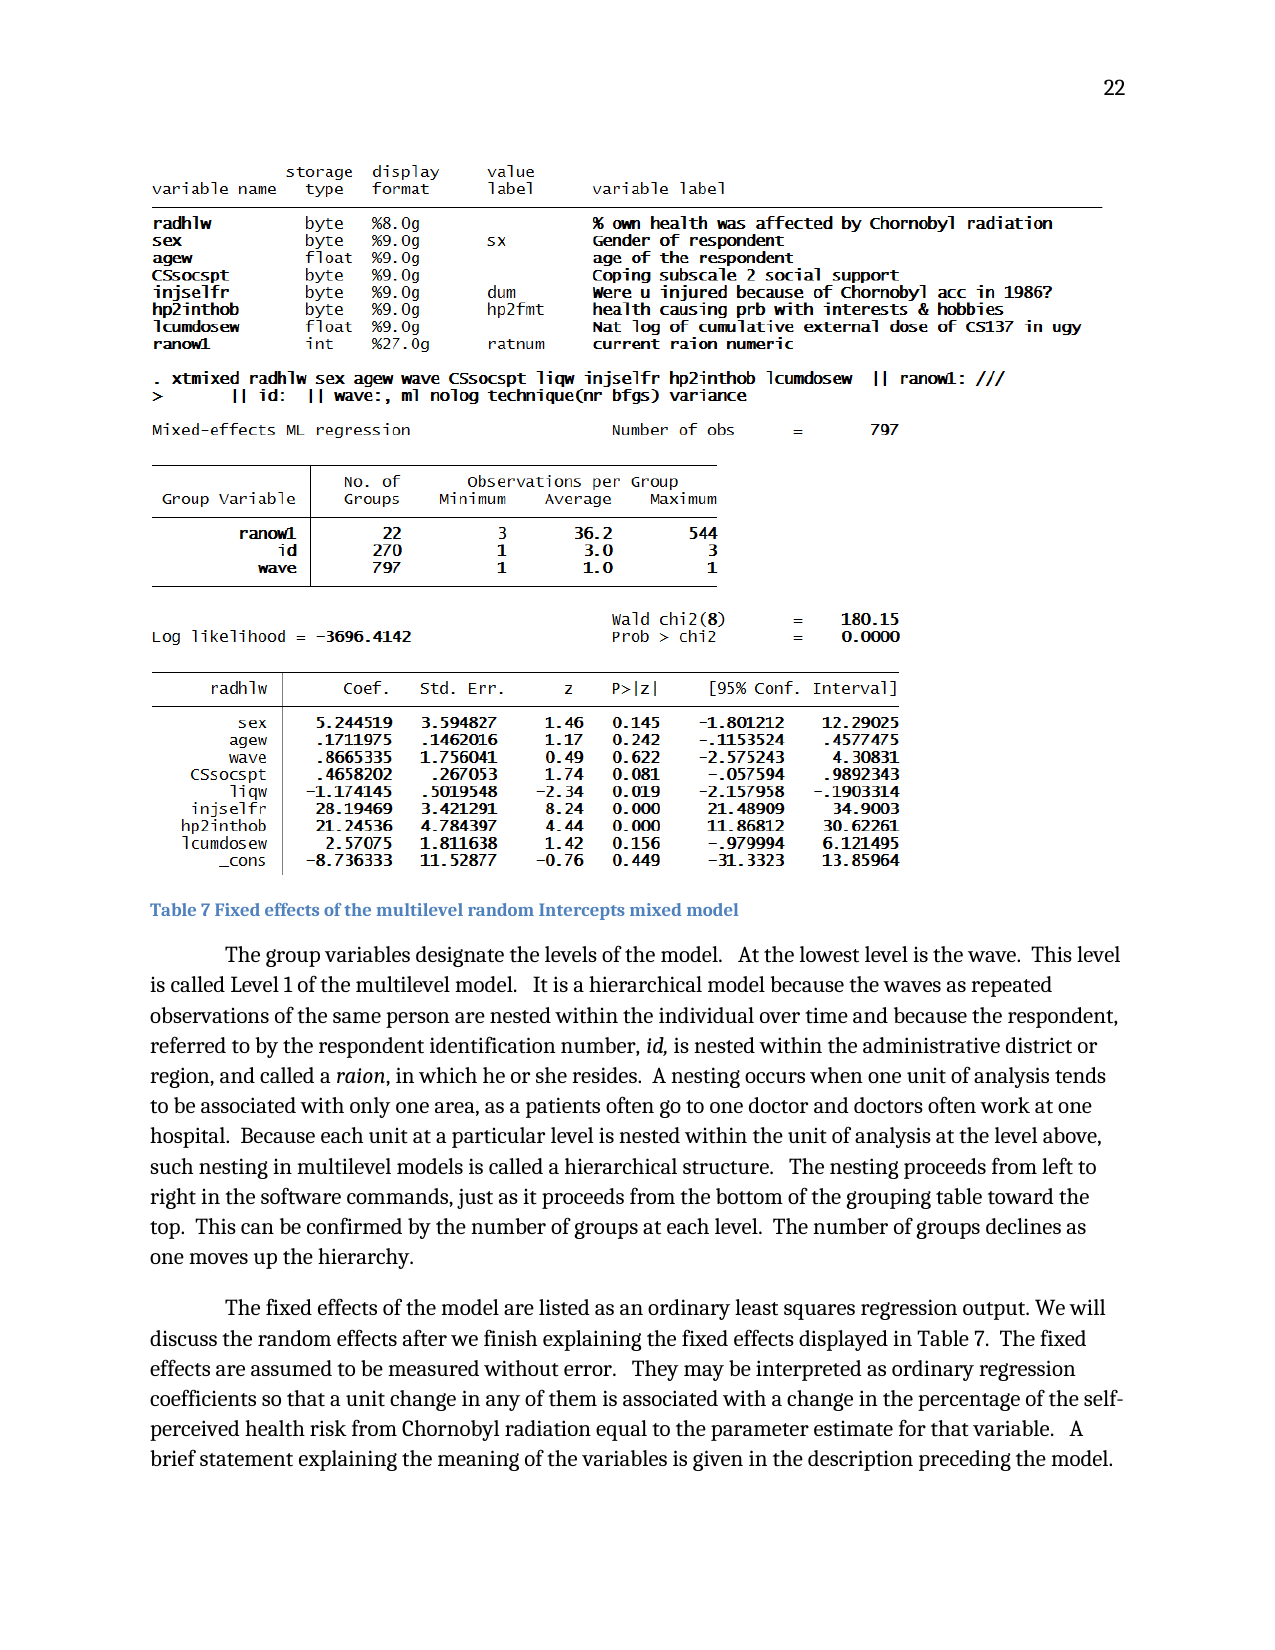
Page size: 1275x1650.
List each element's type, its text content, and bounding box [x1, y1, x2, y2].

text The group variables designate the levels of the model. At the lowest level is the wave. This level is called Level 1 of the multilevel model. It is a hierarchical model because the waves as repeated observations of the same person are nested within the individual over time and because the respondent, referred to by the respondent identification number, id, is nested within the administrative district or region, and called a raion, in which he or she resides. A nesting occurs when one unit of analysis tends to be associated with only one area, as a patients often go to one doctor and doctors often work at one hospital. Because each unit at a particular level is nested within the unit of analysis at the level above, such nesting in multilevel models is called a hierarchical structure. The nesting proceeds from left to right in the software commands, just as it proceeds from the bottom of the grouping table toward the top. This can be confirmed by the number of groups at each level. The number of groups declines as one moves up the hierarchy. [150, 942, 1125, 1271]
text The fixed effects of the model are listed as an ordinary least squares regression output. We will discuss the random effects after we finish explaining the fixed effects displayed in Table 7. The fixed effects are assumed to be measured without error. They may be interpreted as ordinary regression coefficients so that a unit change in any of them is associated with a change in the percentage of the self-perceived health risk from Chornobyl radiation equal to the parameter estimate for that variable. A brief statement explaining the meaning of the variables is given in the description preceding the model. [150, 1295, 1125, 1473]
text Table 7 Fixed effects of the multilevel random Intercepts mixed model [150, 900, 1125, 921]
